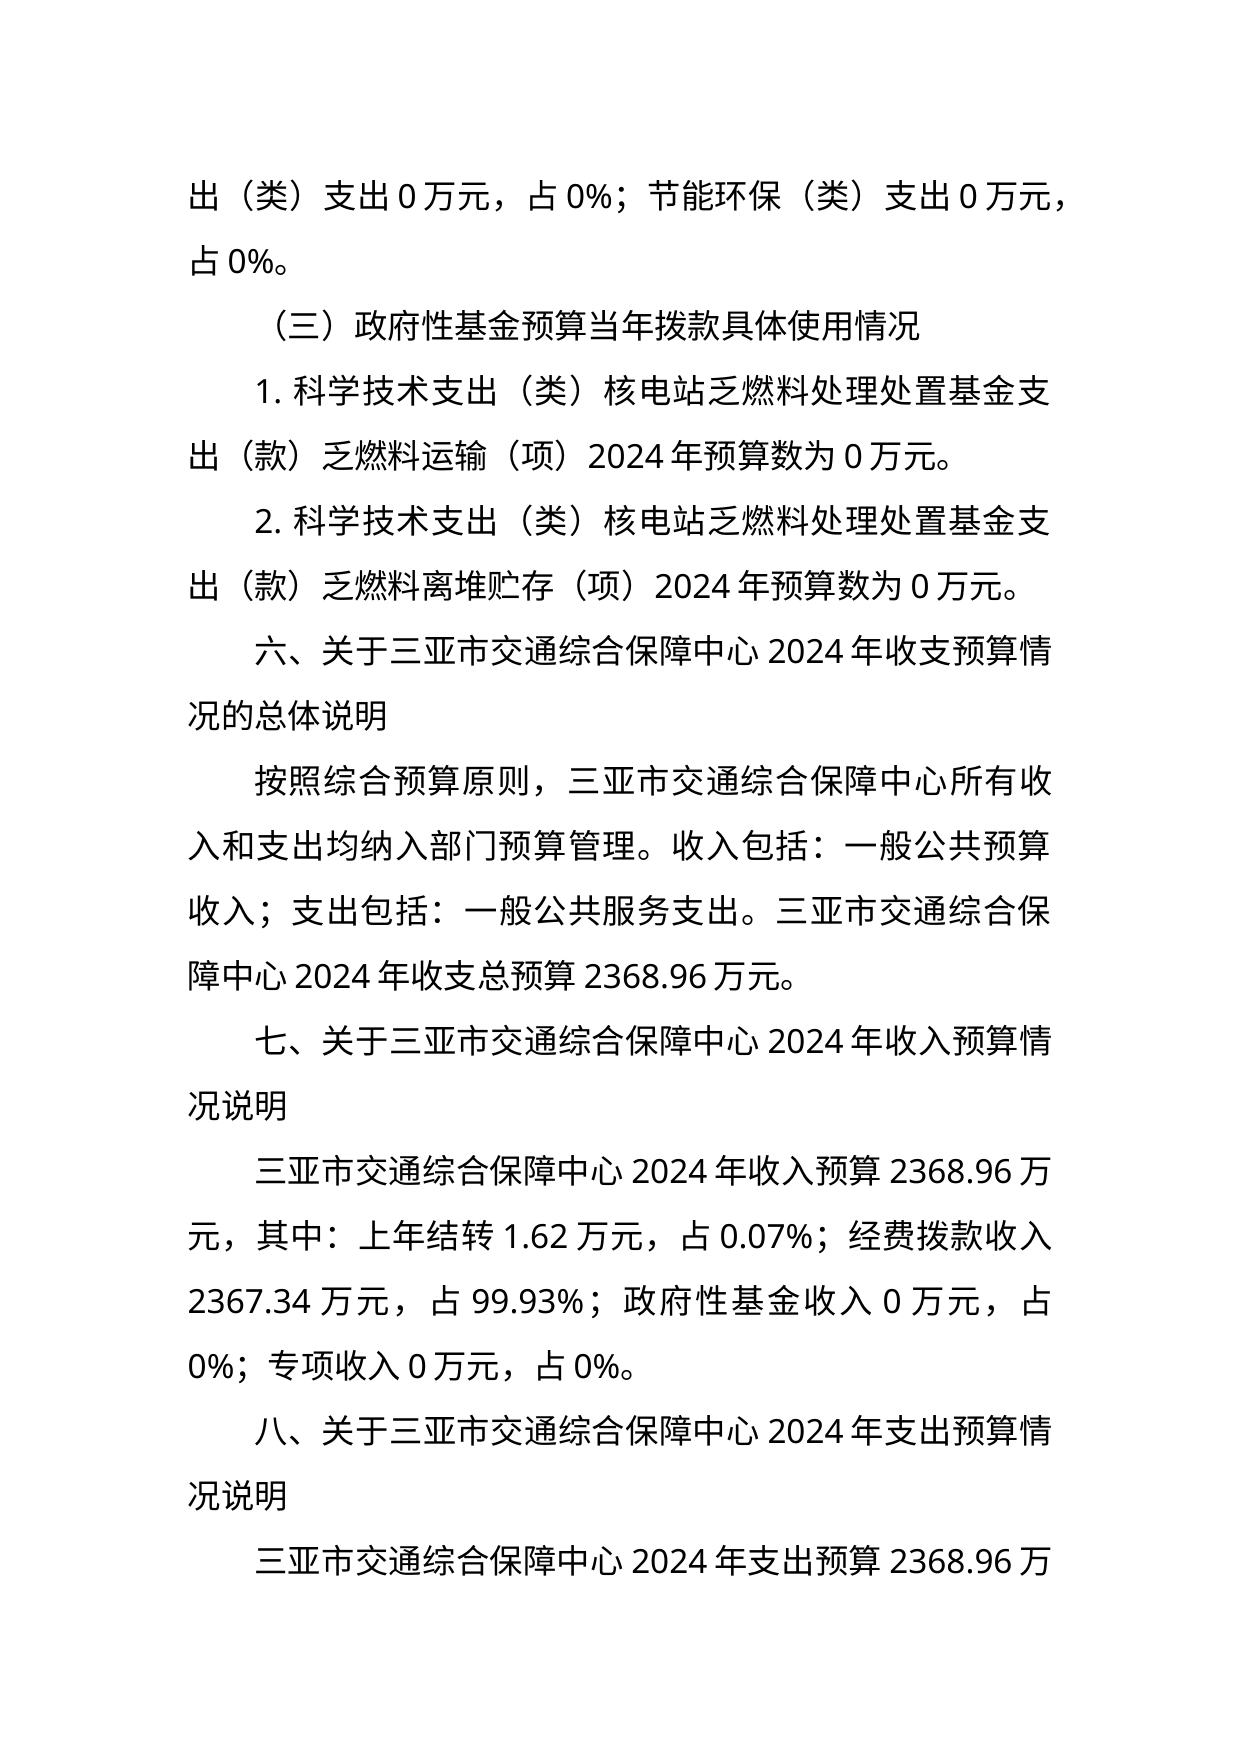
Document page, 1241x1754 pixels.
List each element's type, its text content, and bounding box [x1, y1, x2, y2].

text 按照综合预算原则，三亚市交通综合保障中心所有收入和支出均纳入部门预算管理。收入包括：一般公共预算收入；支出包括：一般公共服务支出。三亚市交通综合保障中心2024年收支总预算2368.96万元。 [187, 747, 1053, 1007]
text 六、关于三亚市交通综合保障中心2024年收支预算情况的总体说明 [187, 617, 1053, 747]
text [187, 1527, 1053, 1592]
text 2. 科学技术支出（类）核电站乏燃料处理处置基金支出（款）乏燃料离堆贮存（项）2024年预算数为0万元。 [187, 487, 1053, 617]
text 七、关于三亚市交通综合保障中心2024年收入预算情况说明 [187, 1007, 1053, 1137]
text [187, 162, 1053, 292]
text （三）政府性基金预算当年拨款具体使用情况 [187, 292, 1053, 357]
text 三亚市交通综合保障中心2024年收入预算2368.96万元，其中：上年结转1.62万元，占0.07%；经费拨款收入2367.34万元，占99.93%；政府性基金收入0万元，占0%；专项收入0万元，占0%。 [187, 1137, 1053, 1397]
text 1. 科学技术支出（类）核电站乏燃料处理处置基金支出（款）乏燃料运输（项）2024年预算数为0万元。 [187, 357, 1053, 487]
text 八、关于三亚市交通综合保障中心2024年支出预算情况说明 [187, 1397, 1053, 1527]
